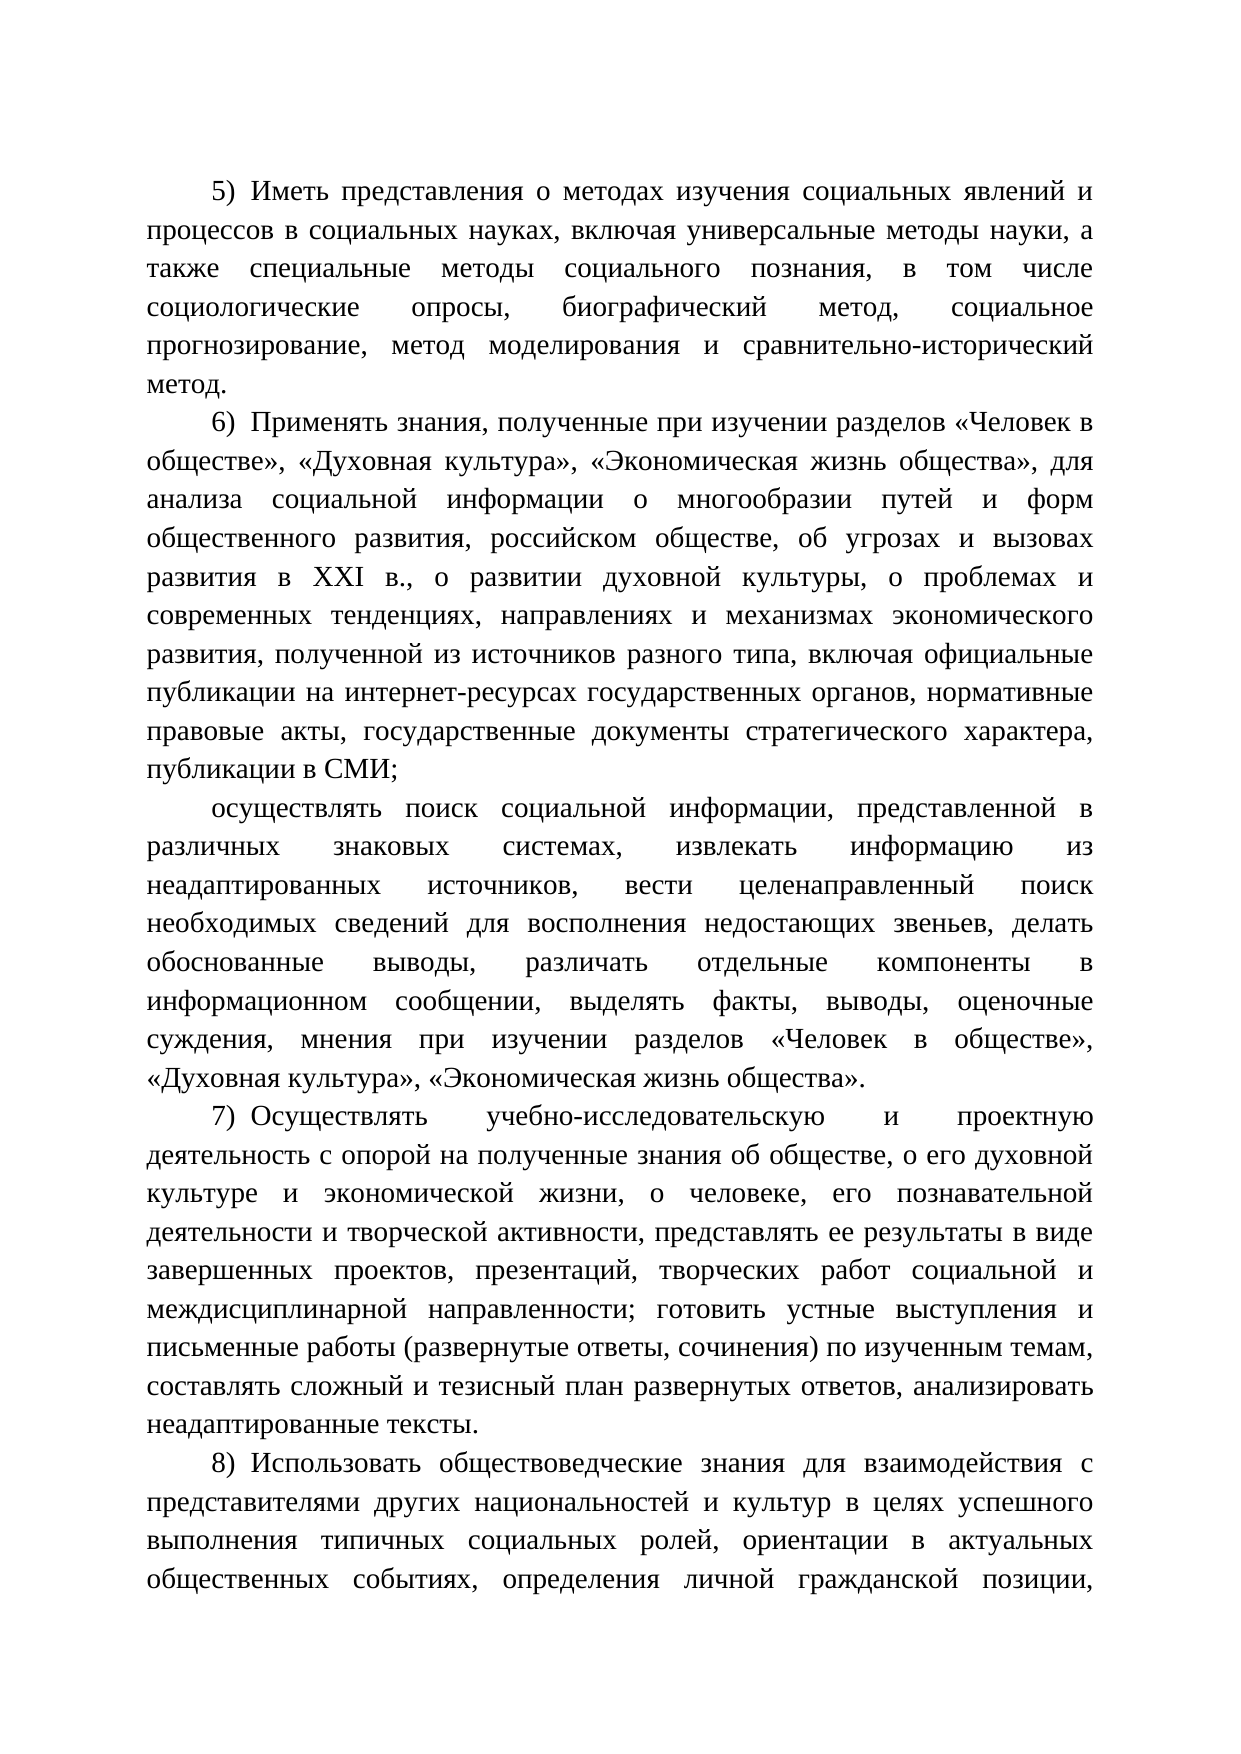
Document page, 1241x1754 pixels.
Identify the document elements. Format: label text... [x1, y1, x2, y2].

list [146, 1445, 1094, 1594]
list Применять знания, полученные при изучении разделов «Человек в обществе», «Духовная культура», «Экономическая жизнь общества», для анализа социальной информации о многообразии путей и форм общественного развития, российском обществе, об угрозах и вызовах развития в XXI в., о развитии духовной культуры, о проблемах и современных тенденциях, направлениях и механизмах экономического развития, полученной из источников разного типа, включая официальные публикации на интернет-ресурсах государственных органов, нормативные правовые акты, государственные документы стратегического характера, публикации в СМИ; [146, 404, 1094, 785]
text осуществлять поиск социальной информации, представленной в различных знаковых системах, извлекать информацию из неадаптированных источников, вести целенаправленный поиск необходимых сведений для восполнения недостающих звеньев, делать обоснованные выводы, различать отдельные компоненты в информационном сообщении, выделять факты, выводы, оценочные суждения, мнения при изучении разделов «Человек в обществе», «Духовная культура», «Экономическая жизнь общества». [146, 790, 1094, 1093]
list Иметь представления о методах изучения социальных явлений и процессов в социальных науках, включая универсальные методы науки, а также специальные методы социального познания, в том числе социологические опросы, биографический метод, социальное прогнозирование, метод моделирования и сравнительно-исторический метод. [146, 173, 1094, 399]
list Осуществлять учебно-исследовательскую и проектную деятельность с опорой на полученные знания об обществе, о его духовной культуре и экономической жизни, о человеке, его познавательной деятельности и творческой активности, представлять ее результаты в виде завершенных проектов, презентаций, творческих работ социальной и междисциплинарной направленности; готовить устные выступления и письменные работы (развернутые ответы, сочинения) по изученным темам, составлять сложный и тезисный план развернутых ответов, анализировать неадаптированные тексты. [146, 1098, 1094, 1440]
